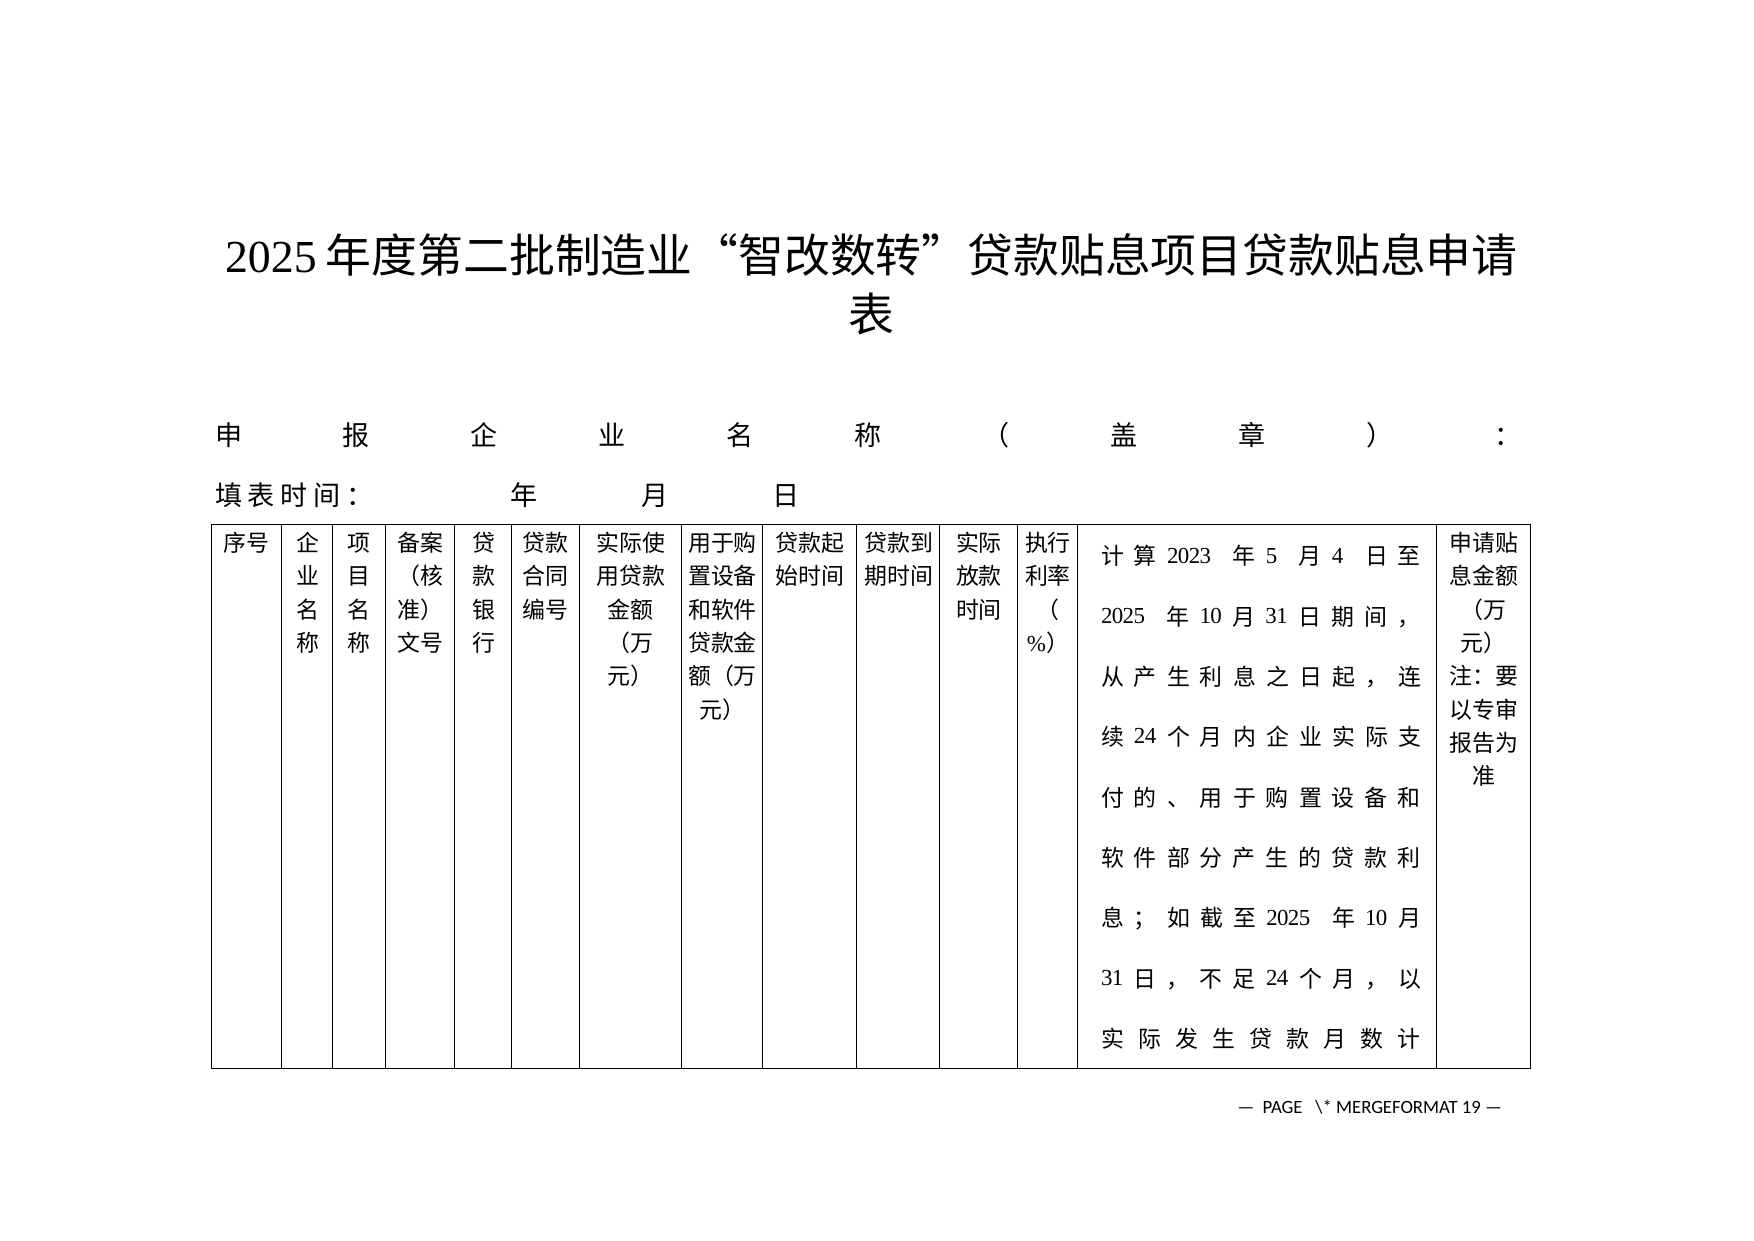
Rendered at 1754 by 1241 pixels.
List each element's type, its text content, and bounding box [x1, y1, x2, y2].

table_header 实际放款时间 [940, 525, 1017, 1067]
table_header 贷款起始时间 [763, 525, 856, 1067]
table_header 备案（核准）文号 [386, 525, 454, 1067]
table_header 贷款 合同 编号 [512, 525, 579, 1067]
table_header 贷款银行 [455, 525, 511, 1067]
table_header 企业名称 [282, 525, 332, 1067]
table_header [1078, 525, 1436, 1067]
text 申报企业名称（盖章）： 填表时间： 年 月 日 [215, 403, 1527, 524]
table_header 项目名称 [333, 525, 385, 1067]
table_header 用于购置设备和软件贷款金额（万元） [682, 525, 762, 1067]
text 2025年度第二批制造业“智改数转”贷款贴息项目贷款贴息申请表 [215, 226, 1527, 343]
table_header 实际使用贷款金额 （万元） [580, 525, 681, 1067]
table_header 序号 [212, 525, 281, 1067]
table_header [1437, 525, 1530, 1067]
table_header 贷款到期时间 [857, 525, 939, 1067]
table_header 执行利率（%） [1018, 525, 1077, 1067]
